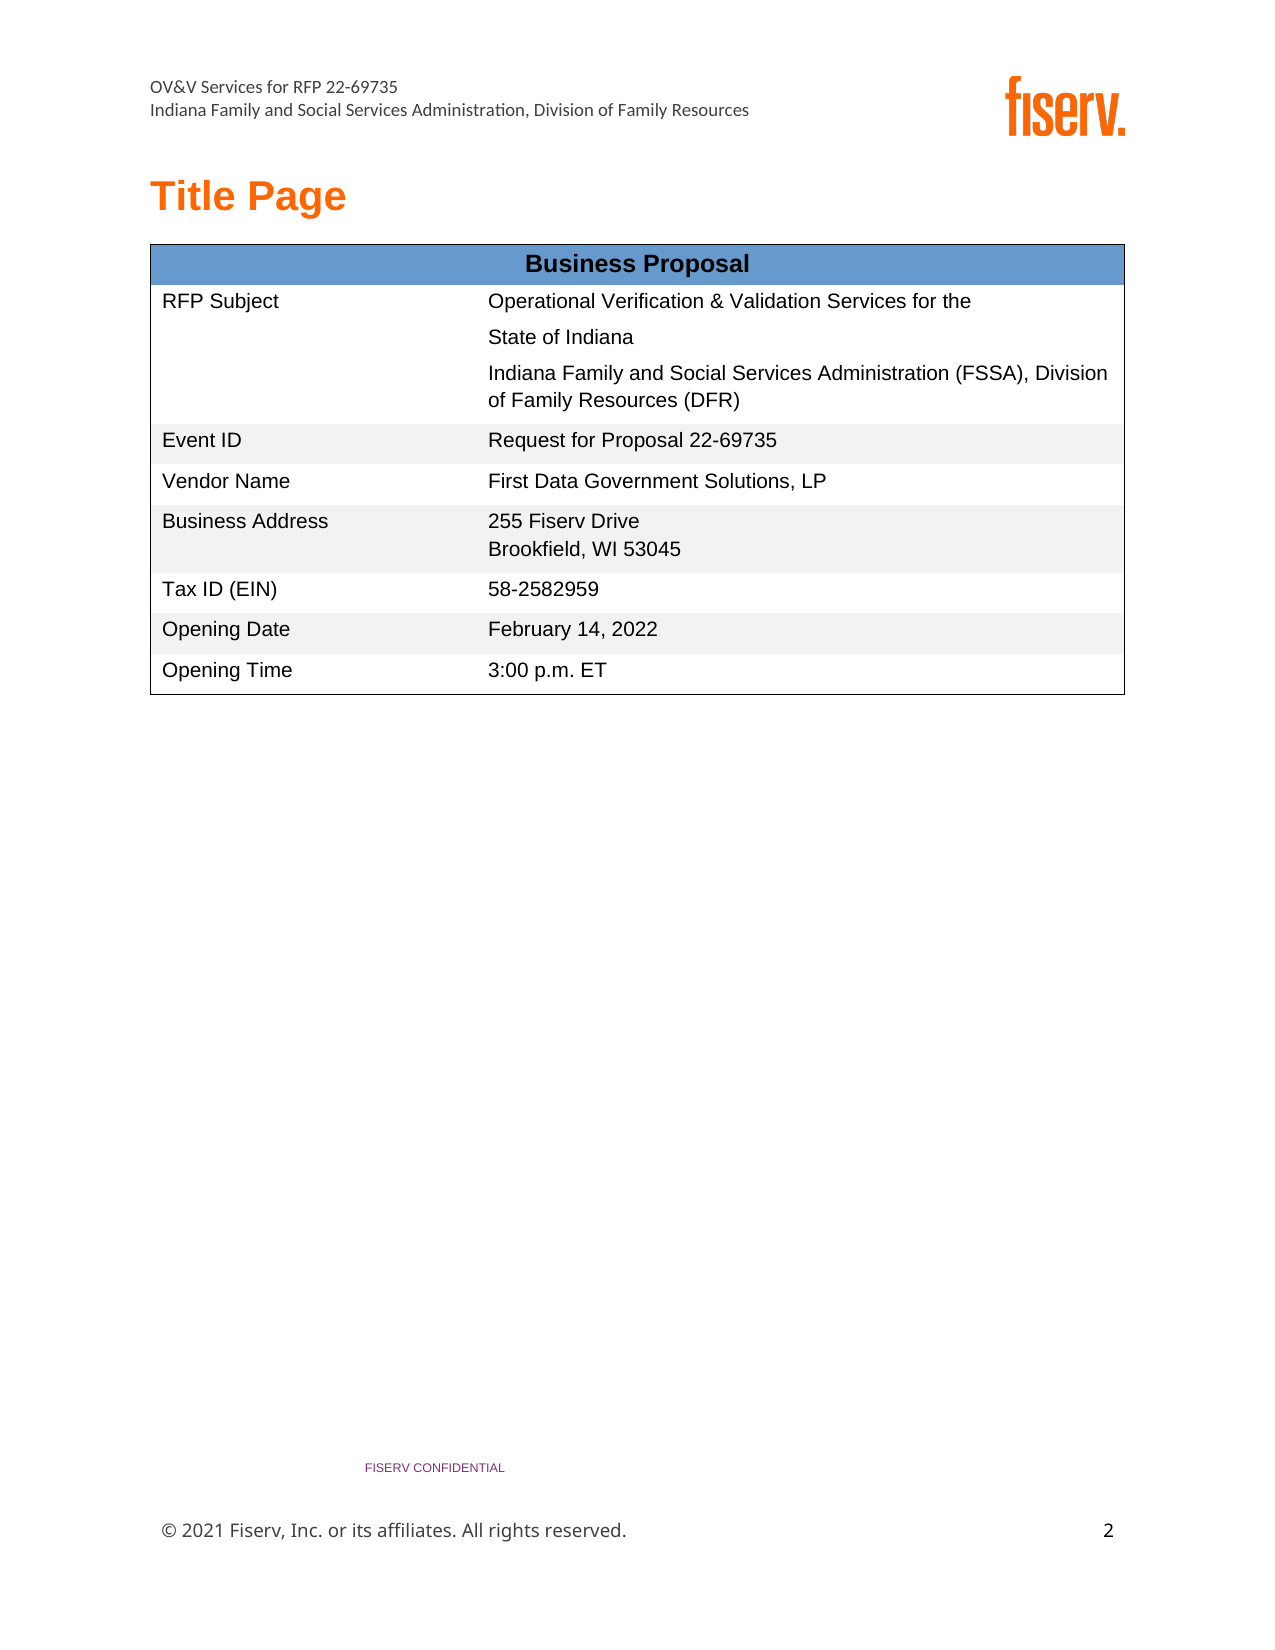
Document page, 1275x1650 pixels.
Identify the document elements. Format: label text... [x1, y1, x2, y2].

table_header Business Proposal [151, 245, 1124, 285]
table_cell February 14, 2022 [477, 613, 1124, 654]
picture [1005, 76, 1125, 136]
table_cell Tax ID (EIN) [151, 573, 477, 613]
table_cell 255 Fiserv Drive Brookfield, WI 53045 [477, 505, 1124, 573]
table_cell Opening Time [151, 654, 477, 694]
table_cell 58-2582959 [477, 573, 1124, 613]
table_cell Request for Proposal 22-69735 [477, 424, 1124, 464]
table_cell 3:00 p.m. ET [477, 654, 1124, 694]
table_cell Operational Verification & Validation Services for the State of Indiana Indiana Family and Social Services Administration (FSSA), Division of Family Resources (DFR) [477, 285, 1124, 424]
table_cell First Data Government Solutions, LP [477, 465, 1124, 505]
table_cell Event ID [151, 424, 477, 464]
table_cell Business Address [151, 505, 477, 573]
subtitle Title Page [150, 171, 1125, 219]
table_cell RFP Subject [151, 285, 477, 424]
table_cell Opening Date [151, 613, 477, 654]
table_cell Vendor Name [151, 465, 477, 505]
